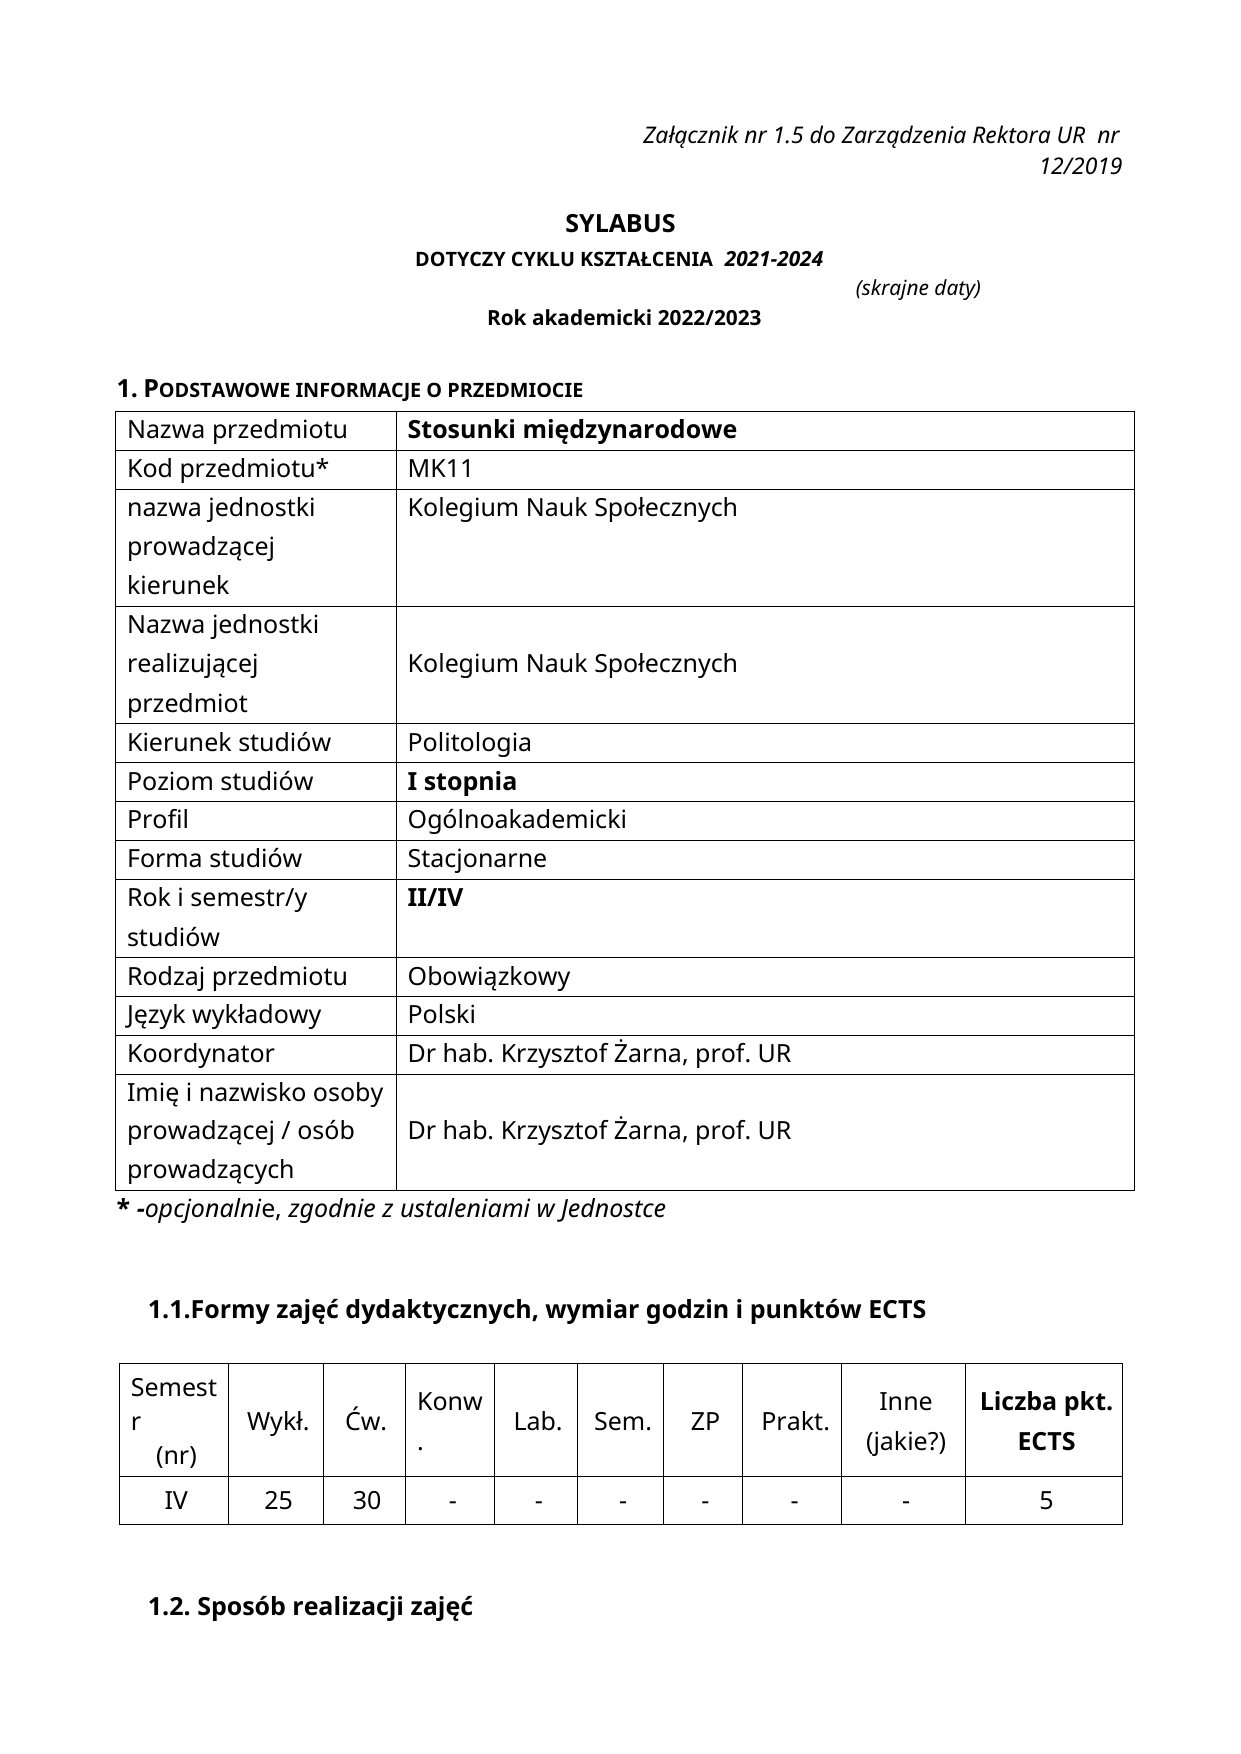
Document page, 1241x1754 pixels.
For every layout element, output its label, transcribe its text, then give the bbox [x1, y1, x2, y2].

table_cell - [842, 1477, 965, 1524]
table_header ZP [664, 1364, 742, 1476]
table_cell Kolegium Nauk Społecznych [397, 490, 1134, 606]
table_cell Koordynator [116, 1036, 396, 1074]
text 1.2. Sposób realizacji zajęć [148, 1589, 1122, 1623]
table_cell Nazwa jednostki realizującej przedmiot [116, 607, 396, 723]
table_cell 30 [324, 1477, 405, 1524]
table_cell Stacjonarne [397, 841, 1134, 879]
text DOTYCZY CYKLU KSZTAŁCENIA 2021-2024 [118, 244, 1122, 273]
table_header Lab. [495, 1364, 577, 1476]
table_header Inne (jakie?) [842, 1364, 965, 1476]
table_cell Kolegium Nauk Społecznych [397, 607, 1134, 723]
table_header Wykł. [229, 1364, 323, 1476]
table_cell - [743, 1477, 841, 1524]
table_cell Rodzaj przedmiotu [116, 958, 396, 996]
table_cell Profil [116, 802, 396, 840]
table_header Liczba pkt. ECTS [966, 1364, 1122, 1476]
table_header Stosunki międzynarodowe [397, 412, 1134, 450]
table_cell Rok i semestr/y studiów [116, 880, 396, 957]
table_cell Dr hab. Krzysztof Żarna, prof. UR [397, 1113, 1134, 1190]
subtitle 1.1.Formy zajęć dydaktycznych, wymiar godzin i punktów ECTS [148, 1292, 1122, 1326]
table_cell 25 [229, 1477, 323, 1524]
table_cell - [664, 1477, 742, 1524]
table_cell Polski [397, 997, 1134, 1035]
table_cell Forma studiów [116, 841, 396, 879]
table_cell Imię i nazwisko osoby [116, 1075, 396, 1113]
table_cell II/IV [397, 880, 1134, 957]
table_cell - [406, 1477, 494, 1524]
table_header Prakt. [743, 1364, 841, 1476]
text Rok akademicki 2022/2023 [118, 303, 1122, 332]
table_cell Kod przedmiotu* [116, 451, 396, 489]
table_header Sem. [578, 1364, 663, 1476]
table_cell IV [120, 1477, 228, 1524]
table_cell nazwa jednostki prowadzącej kierunek [116, 490, 396, 606]
text Załącznik nr 1.5 do Zarządzenia Rektora UR nr 12/2019 [118, 118, 1122, 181]
table_header Semestr (nr) [120, 1364, 228, 1476]
table_header Konw. [406, 1364, 494, 1476]
table_header Ćw. [324, 1364, 405, 1476]
table_cell MK11 [397, 451, 1134, 489]
text (skrajne daty) [118, 273, 1122, 301]
text * -opcjonalnie, zgodnie z ustaleniami w Jednostce [116, 1191, 1124, 1225]
table_cell Obowiązkowy [397, 958, 1134, 996]
table_cell [397, 1075, 1134, 1113]
table_header Nazwa przedmiotu [116, 412, 396, 450]
table_cell prowadzącej / osób prowadzących [116, 1113, 396, 1190]
table_cell Kierunek studiów [116, 724, 396, 762]
table_cell Dr hab. Krzysztof Żarna, prof. UR [397, 1036, 1134, 1074]
table_cell Politologia [397, 724, 1134, 762]
table_cell - [495, 1477, 577, 1524]
table_cell Poziom studiów [116, 763, 396, 801]
text SYLABUS [118, 206, 1122, 240]
table_cell Język wykładowy [116, 997, 396, 1035]
table_cell Ogólnoakademicki [397, 802, 1134, 840]
table_cell I stopnia [397, 763, 1134, 801]
table_cell 5 [966, 1477, 1122, 1524]
table_cell - [578, 1477, 663, 1524]
subtitle 1. PODSTAWOWE INFORMACJE O PRZEDMIOCIE [116, 371, 1124, 404]
